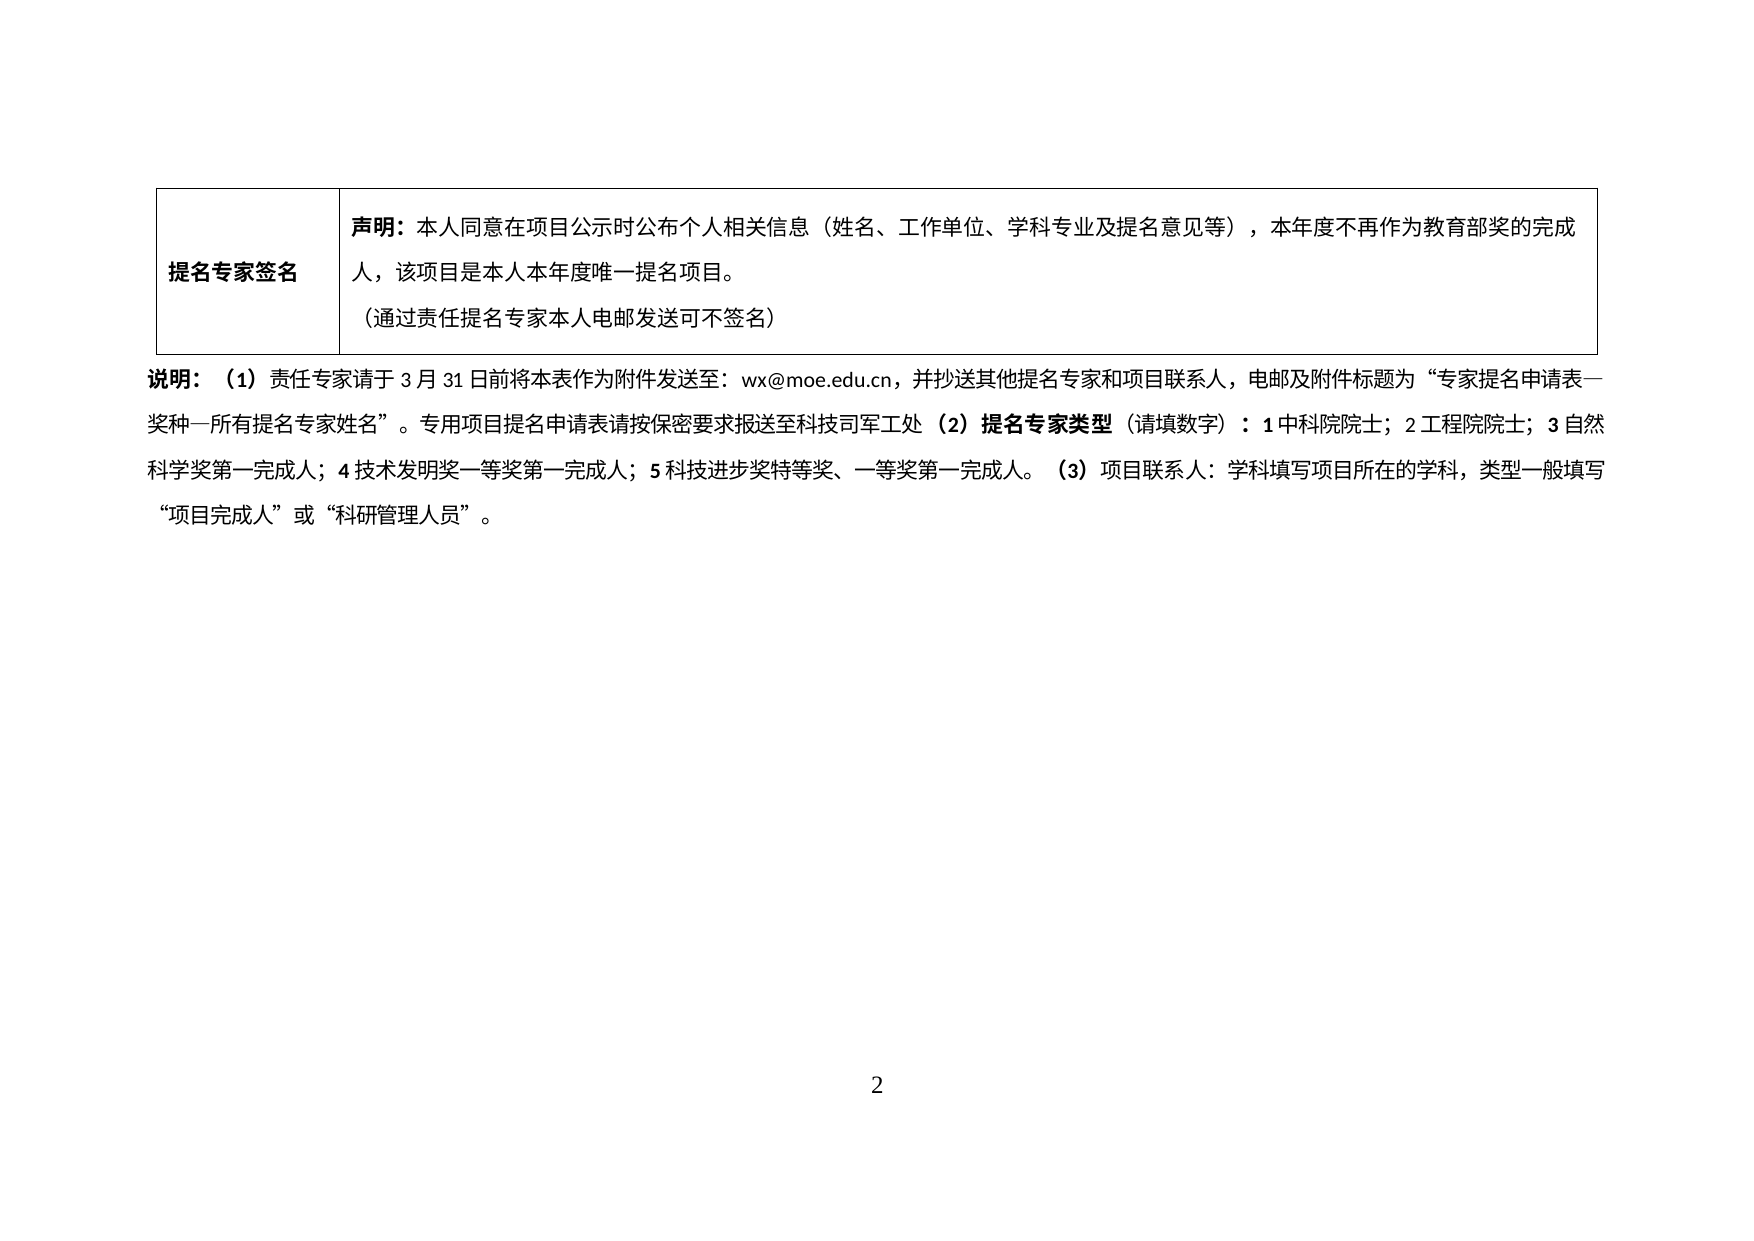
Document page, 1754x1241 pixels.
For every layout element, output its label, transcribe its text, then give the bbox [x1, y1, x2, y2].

table_cell 提名专家签名 [157, 189, 339, 354]
table_cell 声明：本人同意在项目公示时公布个人相关信息（姓名、工作单位、学科专业及提名意见等），本年度不再作为教育部奖的完成人，该项目是本人本年度唯一提名项目。 （通过责任提名专家本人电邮发送可不签名） [340, 189, 1597, 354]
text 说明：（1）责任专家请于3月31日前将本表作为附件发送至：wx@moe.edu.cn，并抄送其他提名专家和项目联系人，电邮及附件标题为“专家提名申请表—奖种—所有提名专家姓名”。专用项目提名申请表请按保密要求报送至科技司军工处（2）提名专家类型（请填数字）：1中科院院士；2工程院院士；3自然科学奖第一完成人；4技术发明奖一等奖第一完成人；5科技进步奖特等奖、一等奖第一完成人。（3）项目联系人：学科填写项目所在的学科，类型一般填写“项目完成人”或“科研管理人员”。 [148, 355, 1606, 536]
